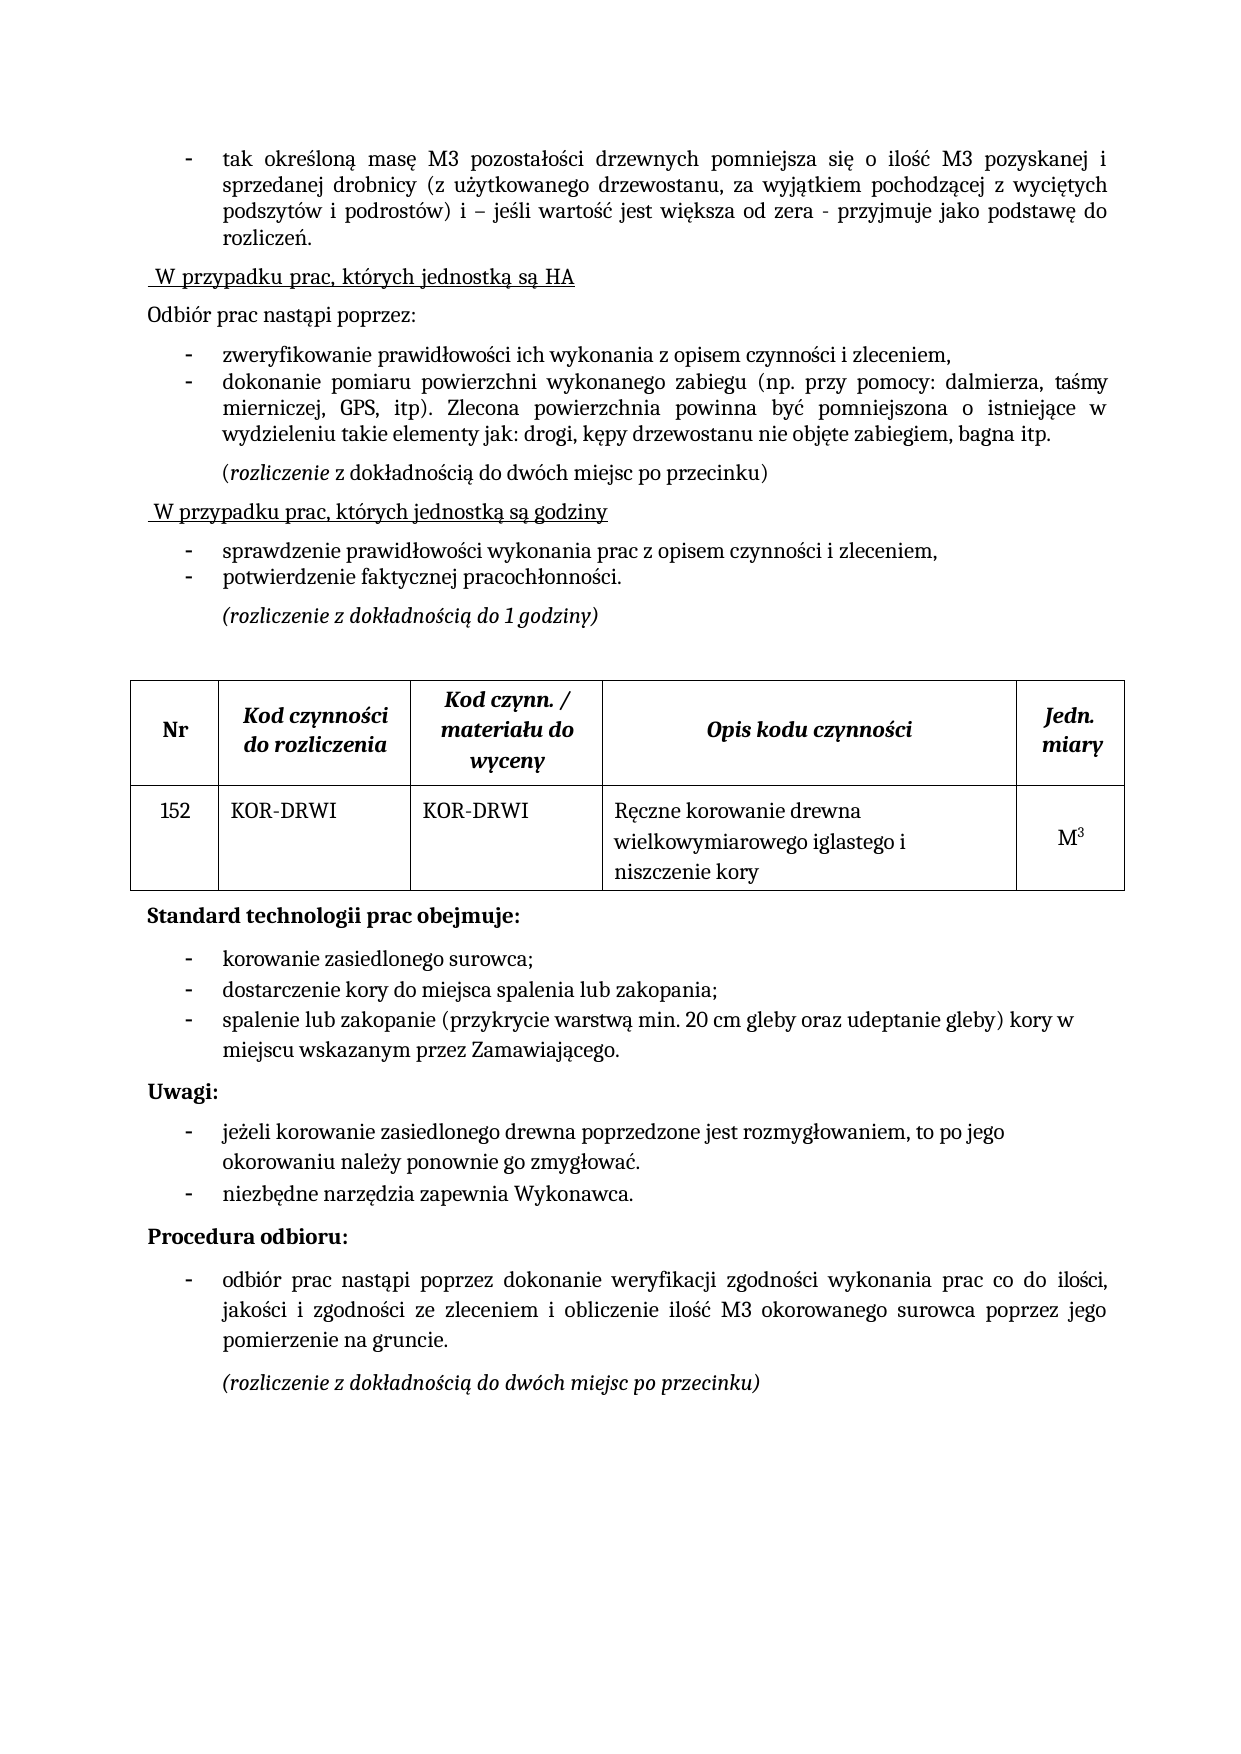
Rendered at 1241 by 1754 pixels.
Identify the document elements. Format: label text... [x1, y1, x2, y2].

subtitle Standard technologii prac obejmuje: [147, 903, 1192, 929]
list sprawdzenie prawidłowości wykonania prac z opisem czynności i zleceniem, [185, 538, 1192, 564]
list korowanie zasiedlonego surowca; [185, 946, 1192, 972]
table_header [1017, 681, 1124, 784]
list potwierdzenie faktycznej pracochłonności. [185, 564, 1192, 591]
list tak określoną masę M3 pozostałości drzewnych pomniejsza się o ilość M3 pozyskanej i sprzedanej drobnicy (z użytkowanego drzewostanu, za wyjątkiem pochodzącej z wyciętych podszytów i podrostów) i – jeśli wartość jest większa od zera - przyjmuje jako podstawę do rozliczeń. [185, 146, 1108, 251]
list spalenie lub zakopanie (przykrycie warstwą min. 20 cm gleby oraz udeptanie gleby) kory w miejscu wskazanym przez Zamawiającego. [185, 1007, 1107, 1063]
text (rozliczenie z dokładnością do dwóch miejsc po przecinku) [221, 460, 1192, 486]
text W przypadku prac, których jednostką są godziny [147, 499, 1192, 525]
subtitle Procedura odbioru: [147, 1224, 1192, 1250]
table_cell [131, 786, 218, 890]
list odbiór prac nastąpi poprzez dokonanie weryfikacji zgodności wykonania prac co do ilości, jakości i zgodności ze zleceniem i obliczenie ilość M3 okorowanego surowca poprzez jego pomierzenie na gruncie. [185, 1267, 1108, 1353]
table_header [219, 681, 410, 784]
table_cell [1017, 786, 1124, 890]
text W przypadku prac, których jednostką są HA Odbiór prac nastąpi poprzez: [147, 287, 575, 328]
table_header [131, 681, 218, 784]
list zweryfikowanie prawidłowości ich wykonania z opisem czynności i zleceniem, [185, 340, 1192, 368]
list jeżeli korowanie zasiedlonego drewna poprzedzone jest rozmygłowaniem, to po jego okorowaniu należy ponownie go zmygłować. [185, 1119, 1108, 1175]
subtitle Uwagi: [147, 1079, 1192, 1105]
list niezbędne narzędzia zapewnia Wykonawca. [185, 1179, 1192, 1207]
text (rozliczenie z dokładnością do dwóch miejsc po przecinku) [221, 1370, 1192, 1396]
list dokonanie pomiaru powierzchni wykonanego zabiegu (np. przy pomocy: dalmierza, taśmy mierniczej, GPS, itp). Zlecona powierzchnia powinna być pomniejszona o istniejące w wydzieleniu takie elementy jak: drogi, kępy drzewostanu nie objęte zabiegiem, bagna itp. [185, 368, 1108, 447]
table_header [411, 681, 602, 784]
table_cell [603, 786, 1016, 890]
text W przypadku prac, których jednostką są HA Odbiór prac nastąpi poprzez: [147, 263, 575, 286]
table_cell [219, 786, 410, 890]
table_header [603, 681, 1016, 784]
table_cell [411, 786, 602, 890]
list dostarczenie kory do miejsca spalenia lub zakopania; [185, 976, 1192, 1003]
text (rozliczenie z dokładnością do 1 godziny) [221, 603, 1192, 629]
